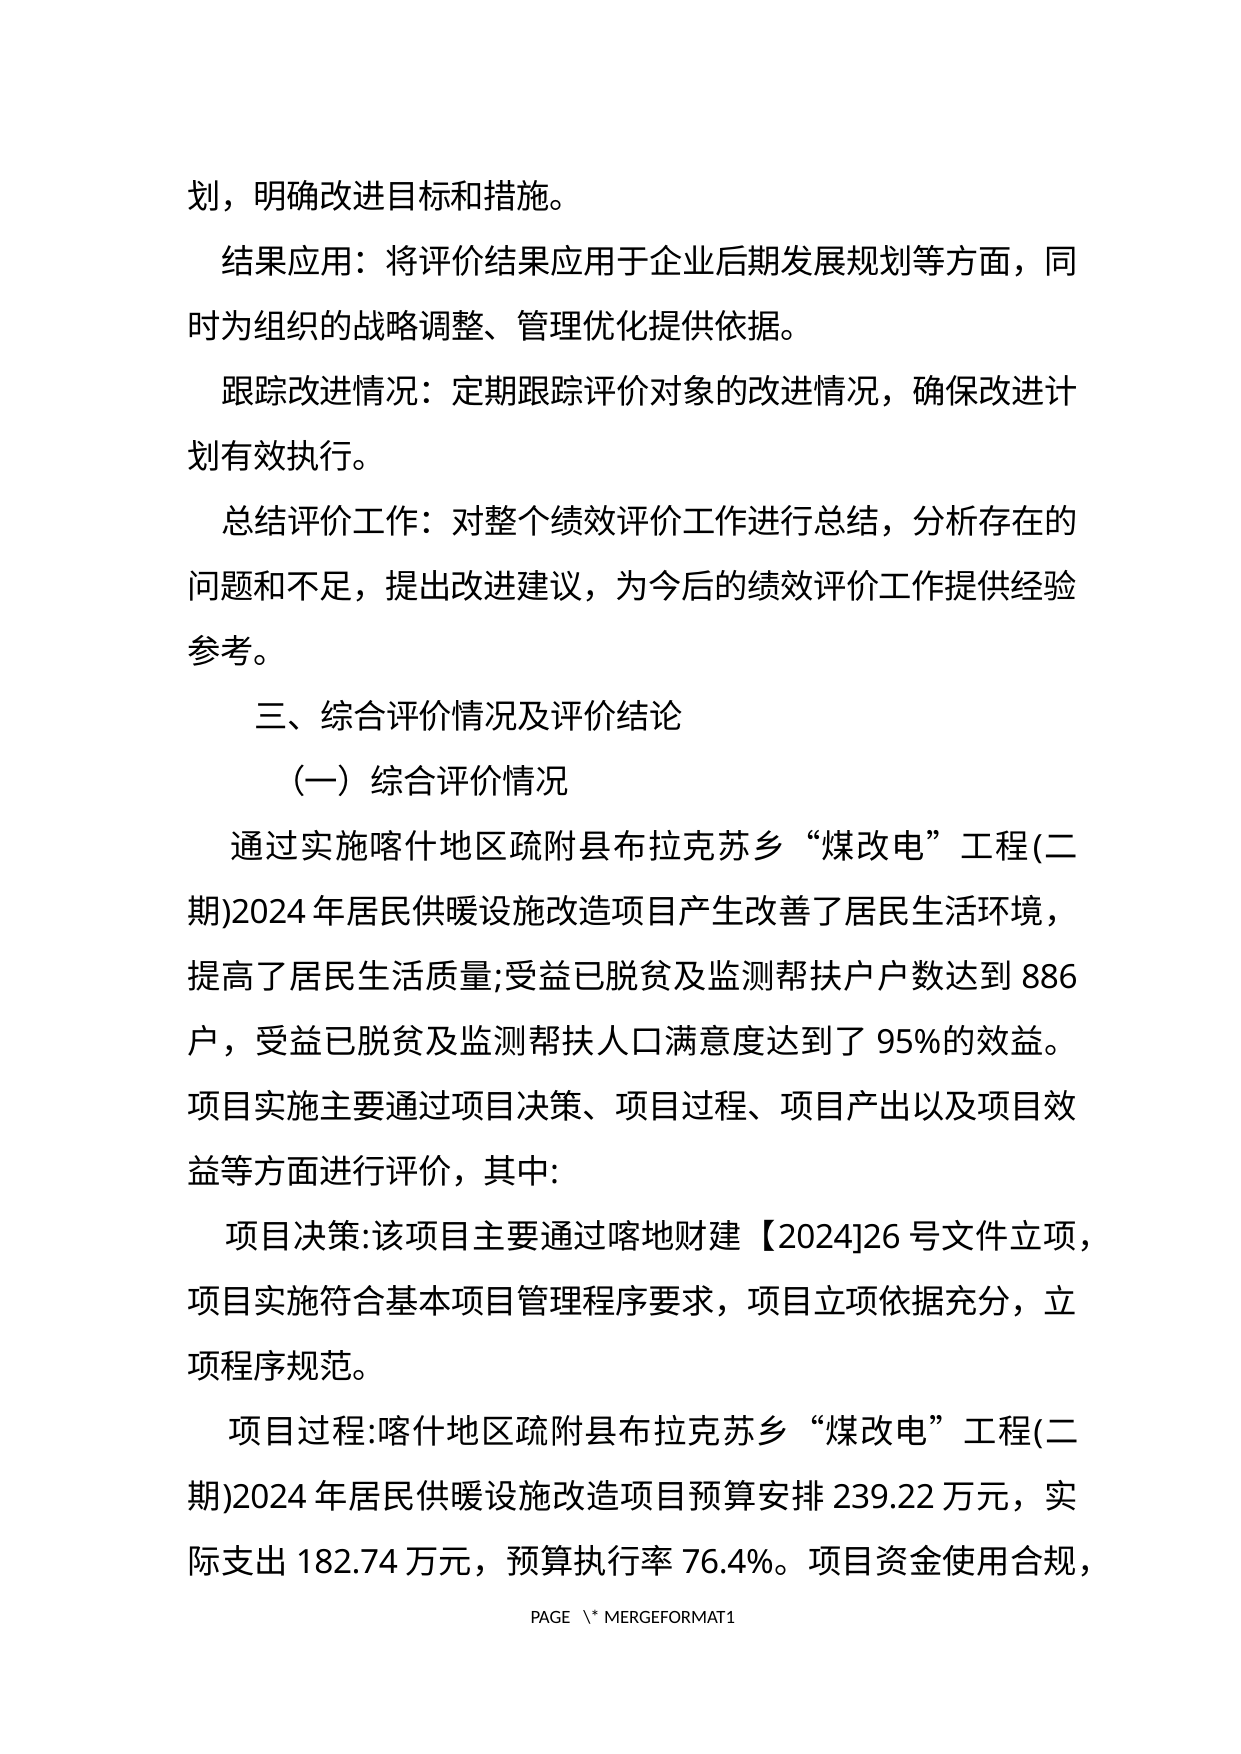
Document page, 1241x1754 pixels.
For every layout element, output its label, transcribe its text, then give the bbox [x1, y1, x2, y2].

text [187, 162, 1078, 682]
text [187, 747, 1078, 1592]
text 三、综合评价情况及评价结论 [187, 682, 1078, 747]
